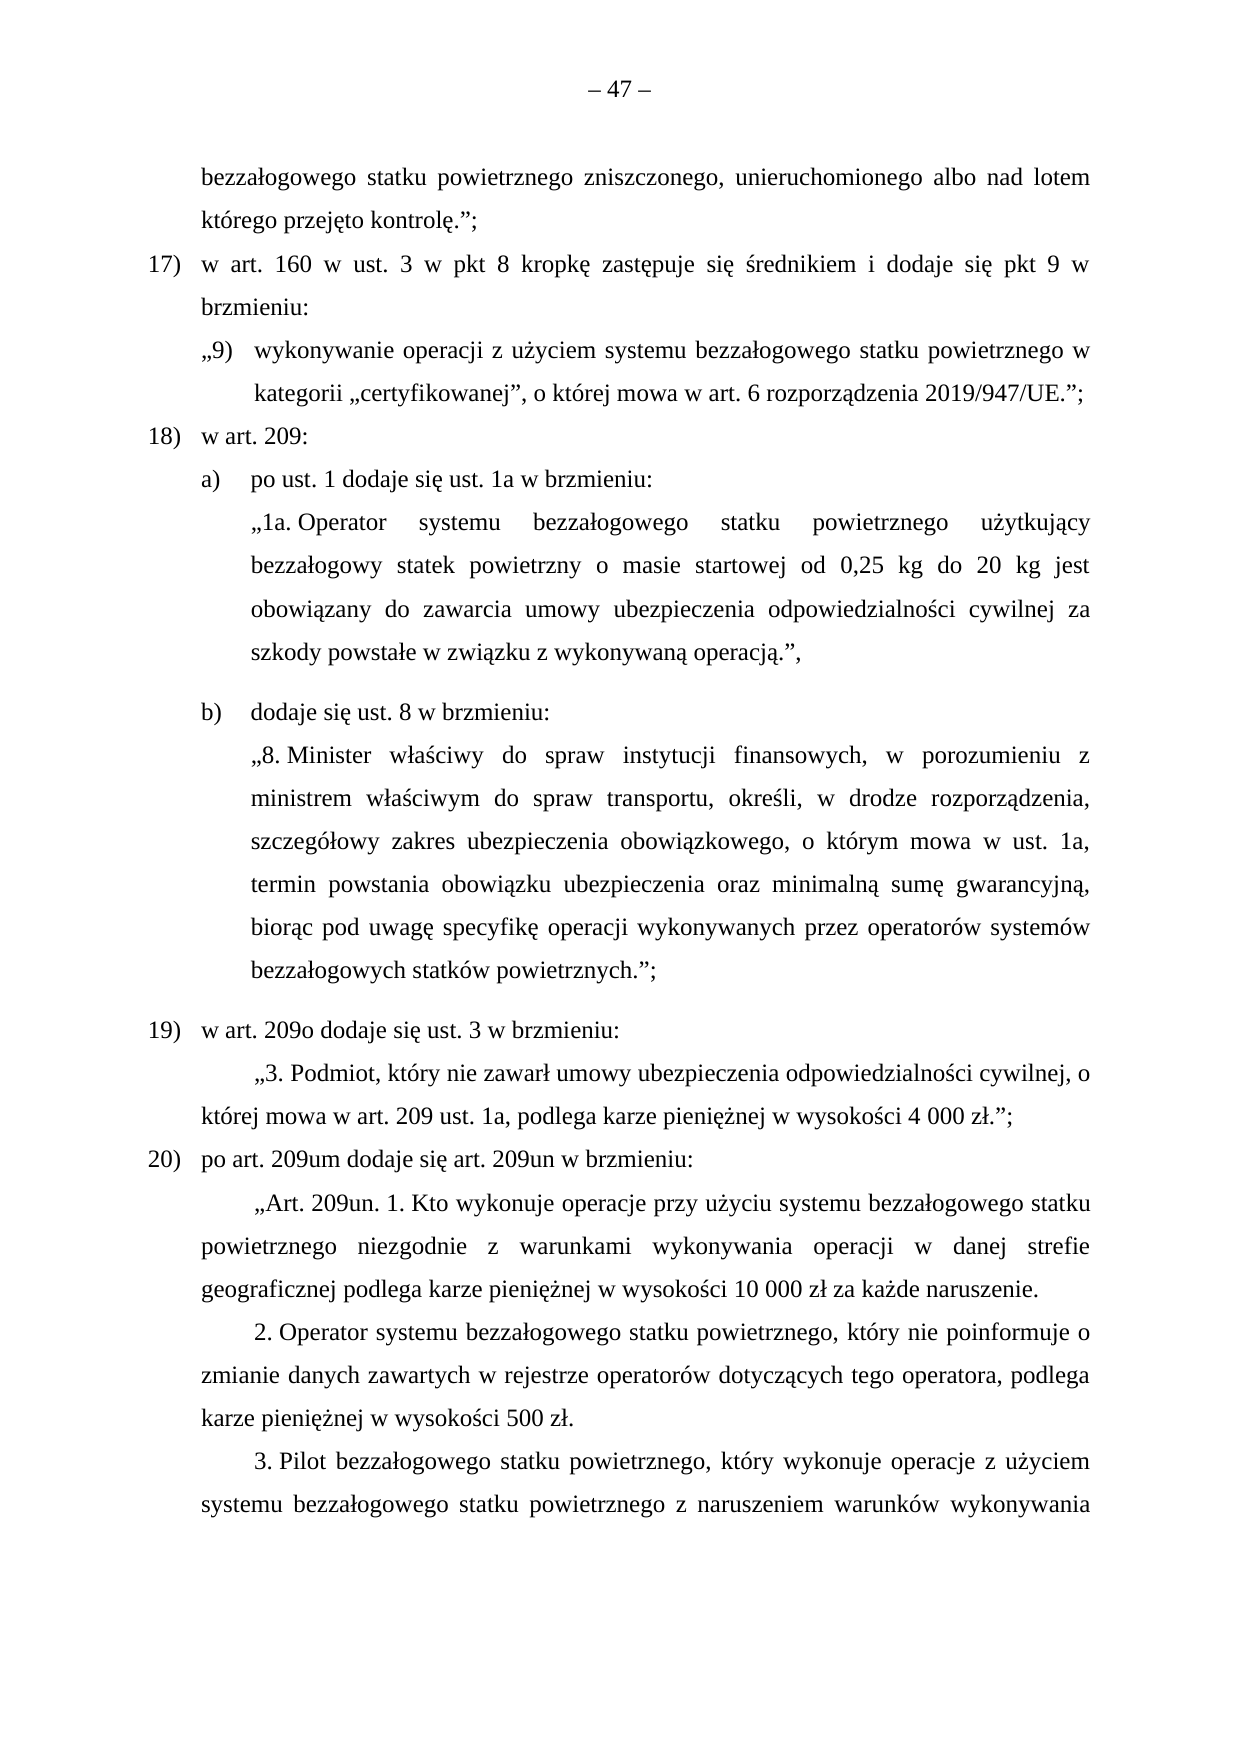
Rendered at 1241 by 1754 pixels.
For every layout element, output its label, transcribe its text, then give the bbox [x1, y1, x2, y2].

text b) dodaje się ust. 8 w brzmieniu: [201, 697, 1091, 725]
text „Art. 209un. 1. Kto wykonuje operacje przy użyciu systemu bezzałogowego statku powietrznego niezgodnie z warunkami wykonywania operacji w danej strefie geograficznej podlega karze pieniężnej w wysokości 10 000 zł za każde naruszenie. [201, 1188, 1091, 1303]
text a) po ust. 1 dodaje się ust. 1a w brzmieniu: [201, 464, 1091, 493]
text „1a. Operator systemu bezzałogowego statku powietrznego użytkujący bezzałogowy statek powietrzny o masie startowej od 0,25 kg do 20 kg jest obowiązany do zawarcia umowy ubezpieczenia odpowiedzialności cywilnej za szkody powstałe w związku z wykonywaną operacją.”, [251, 507, 1091, 666]
text 19) w art. 209o dodaje się ust. 3 w brzmieniu: [148, 1015, 1091, 1044]
text „8. Minister właściwy do spraw instytucji finansowych, w porozumieniu z ministrem właściwym do spraw transportu, określi, w drodze rozporządzenia, szczegółowy zakres ubezpieczenia obowiązkowego, o którym mowa w ust. 1a, termin powstania obowiązku ubezpieczenia oraz minimalną sumę gwarancyjną, biorąc pod uwagę specyfikę operacji wykonywanych przez operatorów systemów bezzałogowych statków powietrznych.”; [251, 740, 1091, 984]
text 18) w art. 209: [148, 421, 1091, 450]
text „9) wykonywanie operacji z użyciem systemu bezzałogowego statku powietrznego w kategorii „certyfikowanej”, o której mowa w art. 6 rozporządzenia 2019/947/UE.”; [201, 335, 1091, 407]
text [201, 1446, 1091, 1518]
text 20) po art. 209um dodaje się art. 209un w brzmieniu: [148, 1144, 1091, 1173]
text 17) w art. 160 w ust. 3 w pkt 8 kropkę zastępuje się średnikiem i dodaje się pkt 9 w brzmieniu: [148, 249, 1091, 321]
text 2. Operator systemu bezzałogowego statku powietrznego, który nie poinformuje o zmianie danych zawartych w rejestrze operatorów dotyczących tego operatora, podlega karze pieniężnej w wysokości 500 zł. [201, 1317, 1091, 1432]
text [201, 162, 1091, 234]
text „3. Podmiot, który nie zawarł umowy ubezpieczenia odpowiedzialności cywilnej, o której mowa w art. 209 ust. 1a, podlega karze pieniężnej w wysokości 4 000 zł.”; [201, 1058, 1091, 1130]
